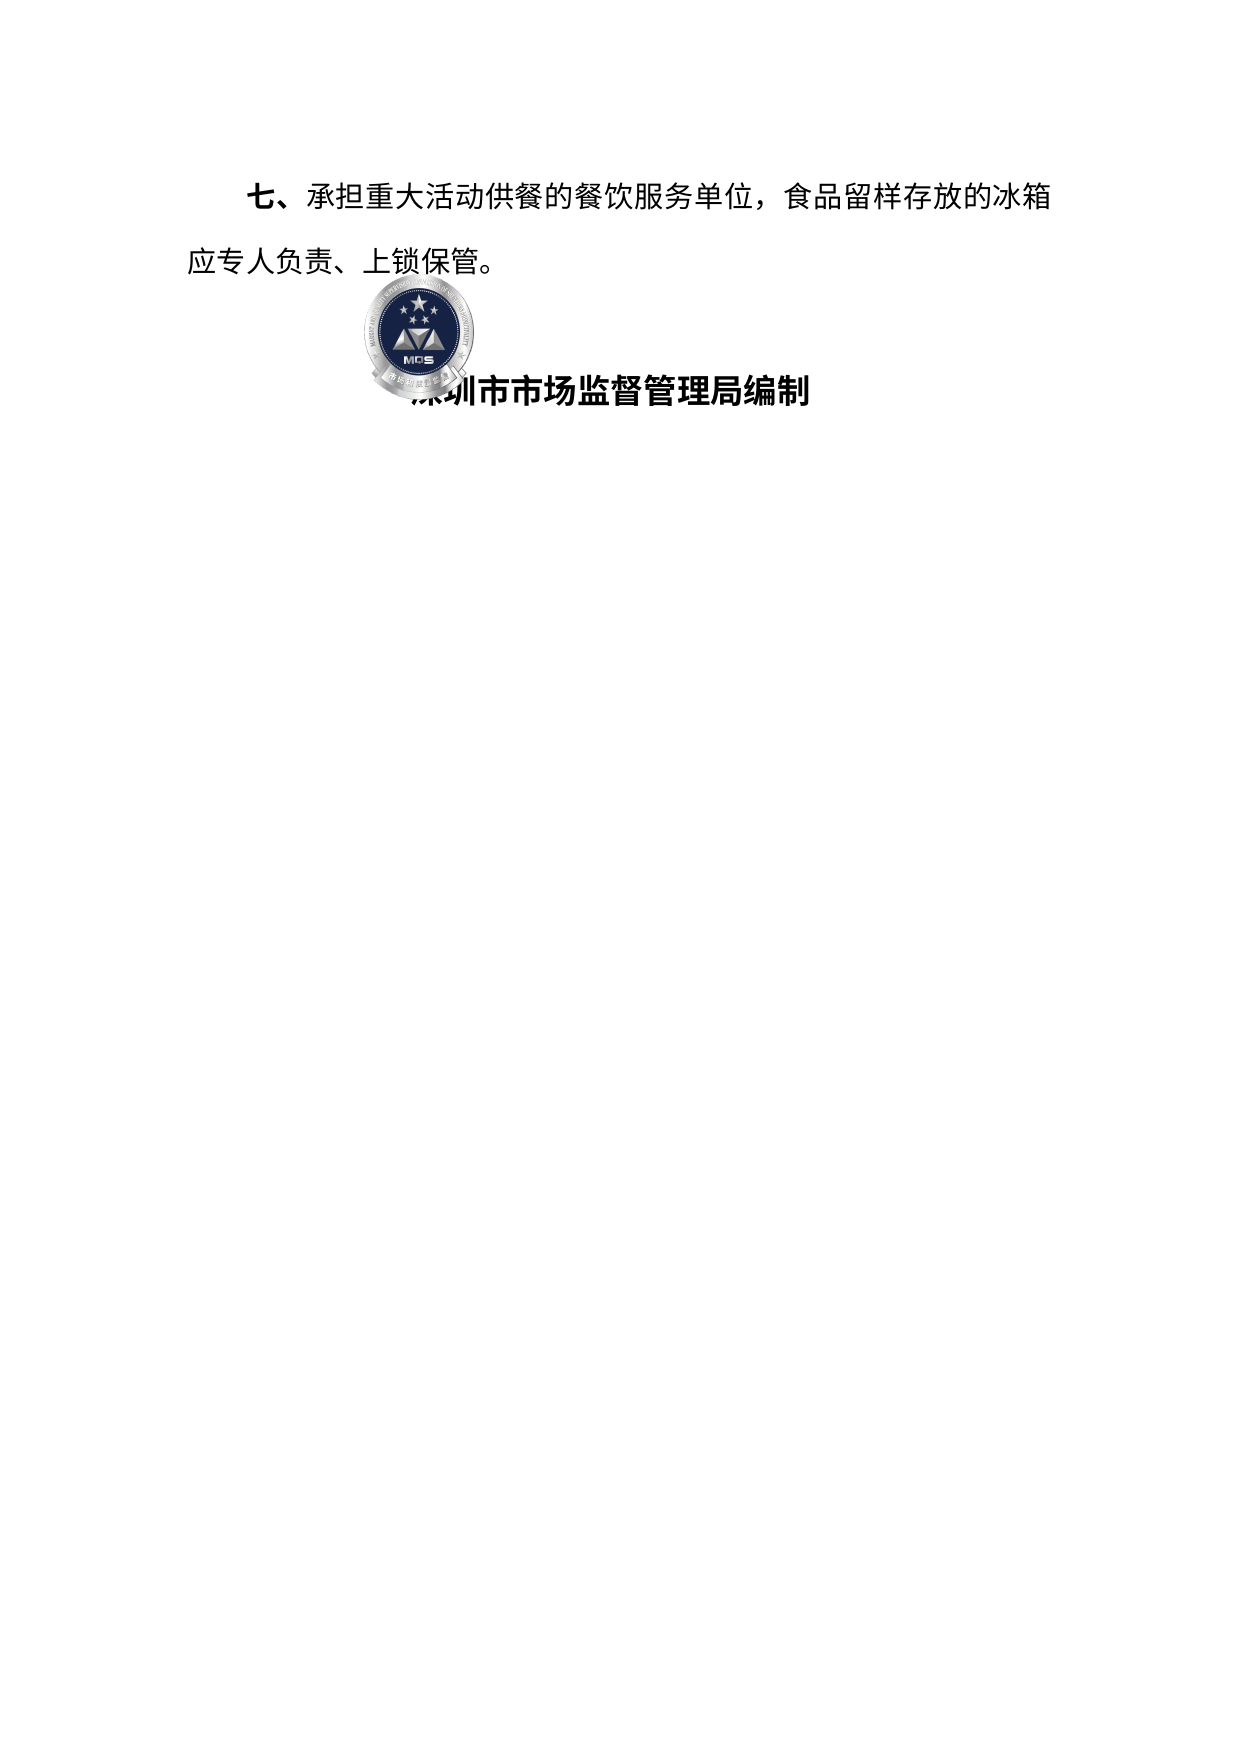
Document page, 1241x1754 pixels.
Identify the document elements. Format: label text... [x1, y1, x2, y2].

picture [351, 257, 488, 425]
text 七、承担重大活动供餐的餐饮服务单位，食品留样存放的冰箱应专人负责、上锁保管。 [187, 162, 1053, 292]
